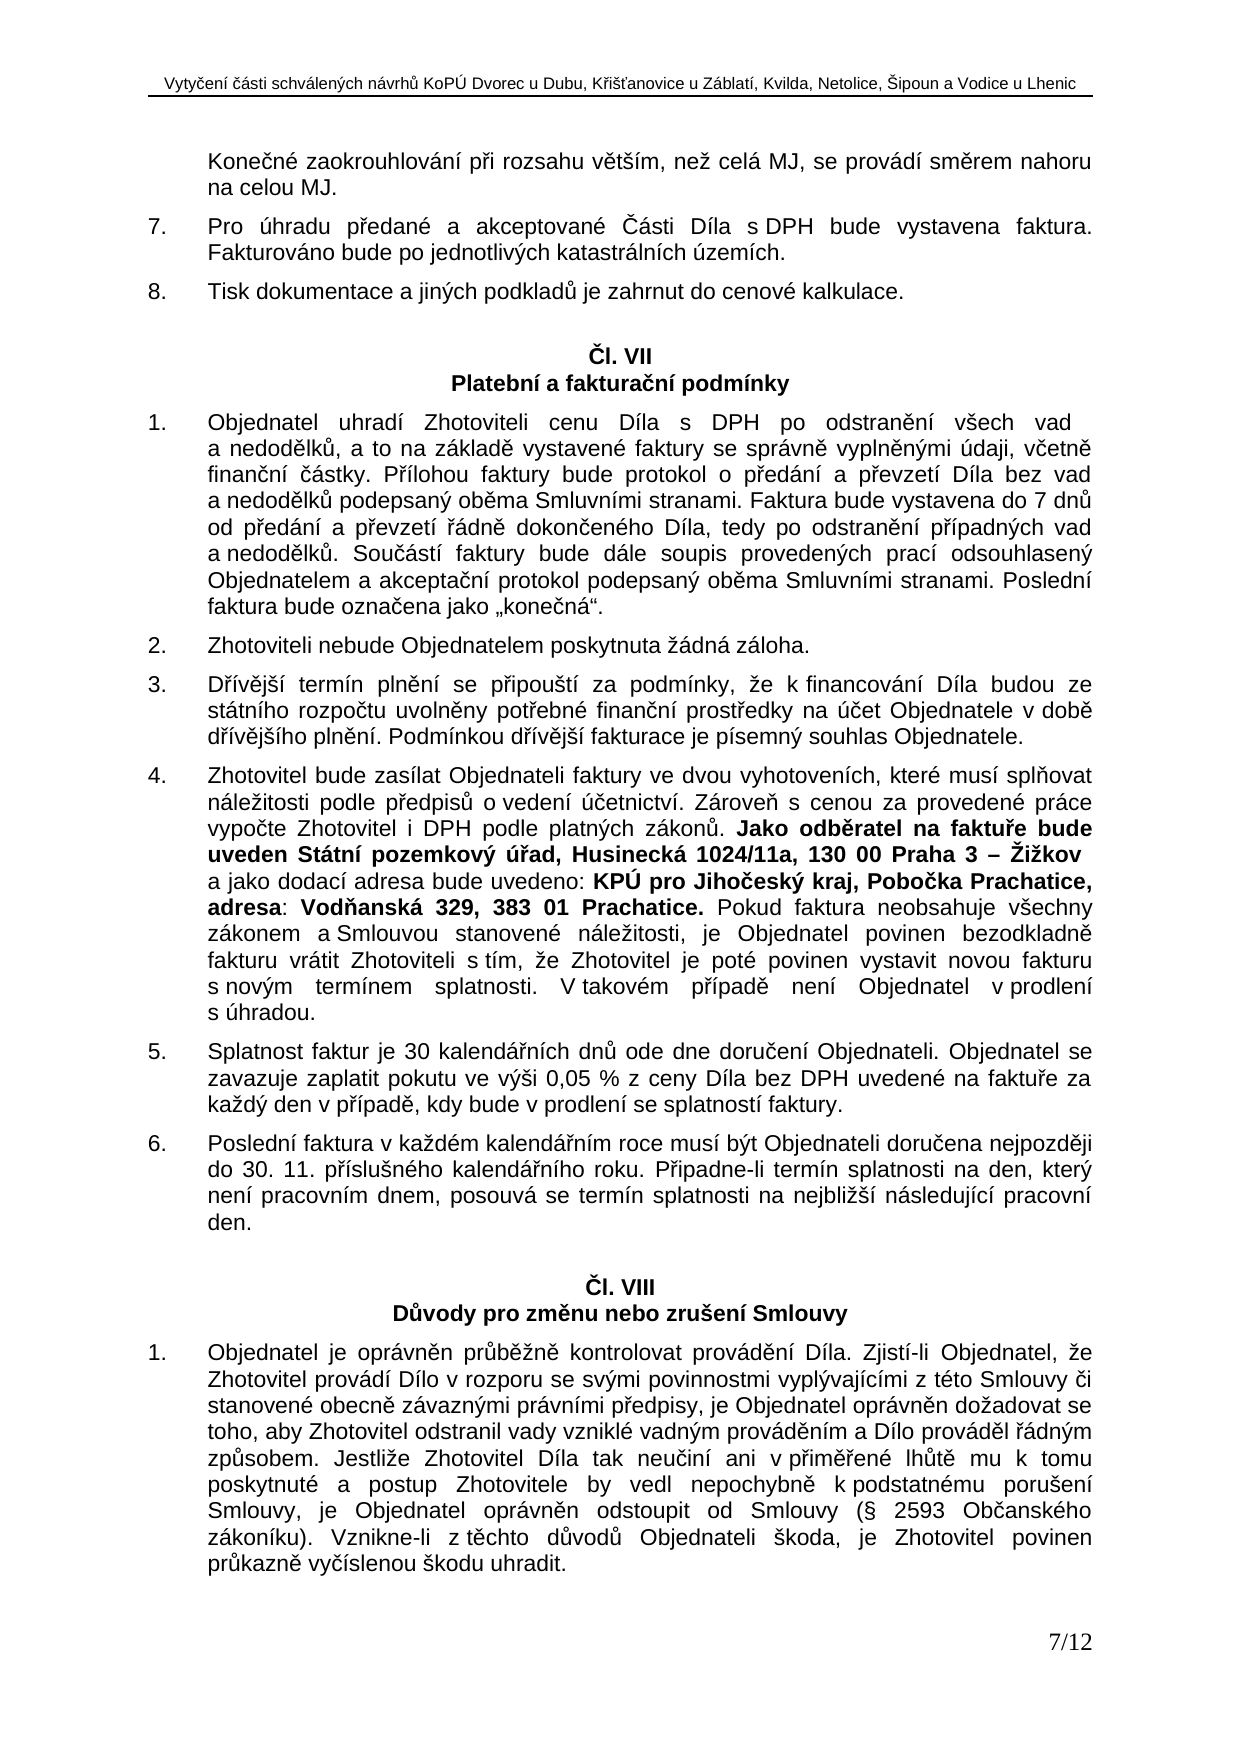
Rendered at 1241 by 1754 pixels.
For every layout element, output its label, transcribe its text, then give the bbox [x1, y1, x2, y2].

list Zhotovitel bude zasílat Objednateli faktury ve dvou vyhotoveních, které musí splňovat náležitosti podle předpisů o vedení účetnictví. Zároveň s cenou za provedené práce vypočte Zhotovitel i DPH podle platných zákonů. Jako odběratel na faktuře bude uveden Státní pozemkový úřad, Husinecká 1024/11a, 130 00 Praha 3 – Žižkov a jako dodací adresa bude uvedeno: KPÚ pro Jihočeský kraj, Pobočka Prachatice, adresa: Vodňanská 329, 383 01 Prachatice. Pokud faktura neobsahuje všechny zákonem a Smlouvou stanovené náležitosti, je Objednatel povinen bezodkladně fakturu vrátit Zhotoviteli s tím, že Zhotovitel je poté povinen vystavit novou fakturu s novým termínem splatnosti. V takovém případě není Objednatel v prodlení s úhradou. [148, 762, 1093, 1026]
subtitle Platební a fakturační podmínky [148, 369, 1093, 396]
list Pro úhradu předané a akceptované Části Díla s DPH bude vystavena faktura. Fakturováno bude po jednotlivých katastrálních územích. [148, 213, 1093, 266]
subtitle Čl. VII [148, 343, 1093, 369]
list Splatnost faktur je 30 kalendářních dnů ode dne doručení Objednateli. Objednatel se zavazuje zaplatit pokutu ve výši 0,05 % z ceny Díla bez DPH uvedené na faktuře za každý den v případě, kdy bude v prodlení se splatností faktury. [148, 1038, 1093, 1117]
list Poslední faktura v každém kalendářním roce musí být Objednateli doručena nejpozději do 30. 11. příslušného kalendářního roku. Připadne-li termín splatnosti na den, který není pracovním dnem, posouvá se termín splatnosti na nejbližší následující pracovní den. [148, 1130, 1093, 1235]
subtitle Čl. VIII [148, 1274, 1093, 1300]
list Zhotoviteli nebude Objednatelem poskytnuta žádná záloha. [148, 632, 1093, 658]
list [148, 148, 1093, 200]
subtitle Důvody pro změnu nebo zrušení Smlouvy [148, 1300, 1093, 1327]
list Objednatel uhradí Zhotoviteli cenu Díla s DPH po odstranění všech vad a nedodělků, a to na základě vystavené faktury se správně vyplněnými údaji, včetně finanční částky. Přílohou faktury bude protokol o předání a převzetí Díla bez vad a nedodělků podepsaný oběma Smluvními stranami. Faktura bude vystavena do 7 dnů od předání a převzetí řádně dokončeného Díla, tedy po odstranění případných vad a nedodělků. Součástí faktury bude dále soupis provedených prací odsouhlasený Objednatelem a akceptační protokol podepsaný oběma Smluvními stranami. Poslední faktura bude označena jako „konečná“. [148, 408, 1093, 619]
list Dřívější termín plnění se připouští za podmínky, že k financování Díla budou ze státního rozpočtu uvolněny potřebné finanční prostředky na účet Objednatele v době dřívějšího plnění. Podmínkou dřívější fakturace je písemný souhlas Objednatele. [148, 671, 1093, 750]
list Tisk dokumentace a jiných podkladů je zahrnut do cenové kalkulace. [148, 278, 1093, 304]
list Objednatel je oprávněn průběžně kontrolovat provádění Díla. Zjistí-li Objednatel, že Zhotovitel provádí Dílo v rozporu se svými povinnostmi vyplývajícími z této Smlouvy či stanovené obecně závaznými právními předpisy, je Objednatel oprávněn dožadovat se toho, aby Zhotovitel odstranil vady vzniklé vadným prováděním a Dílo prováděl řádným způsobem. Jestliže Zhotovitel Díla tak neučiní ani v přiměřené lhůtě mu k tomu poskytnuté a postup Zhotovitele by vedl nepochybně k podstatnému porušení Smlouvy, je Objednatel oprávněn odstoupit od Smlouvy (§ 2593 Občanského zákoníku). Vznikne-li z těchto důvodů Objednateli škoda, je Zhotovitel povinen průkazně vyčíslenou škodu uhradit. [148, 1339, 1093, 1576]
